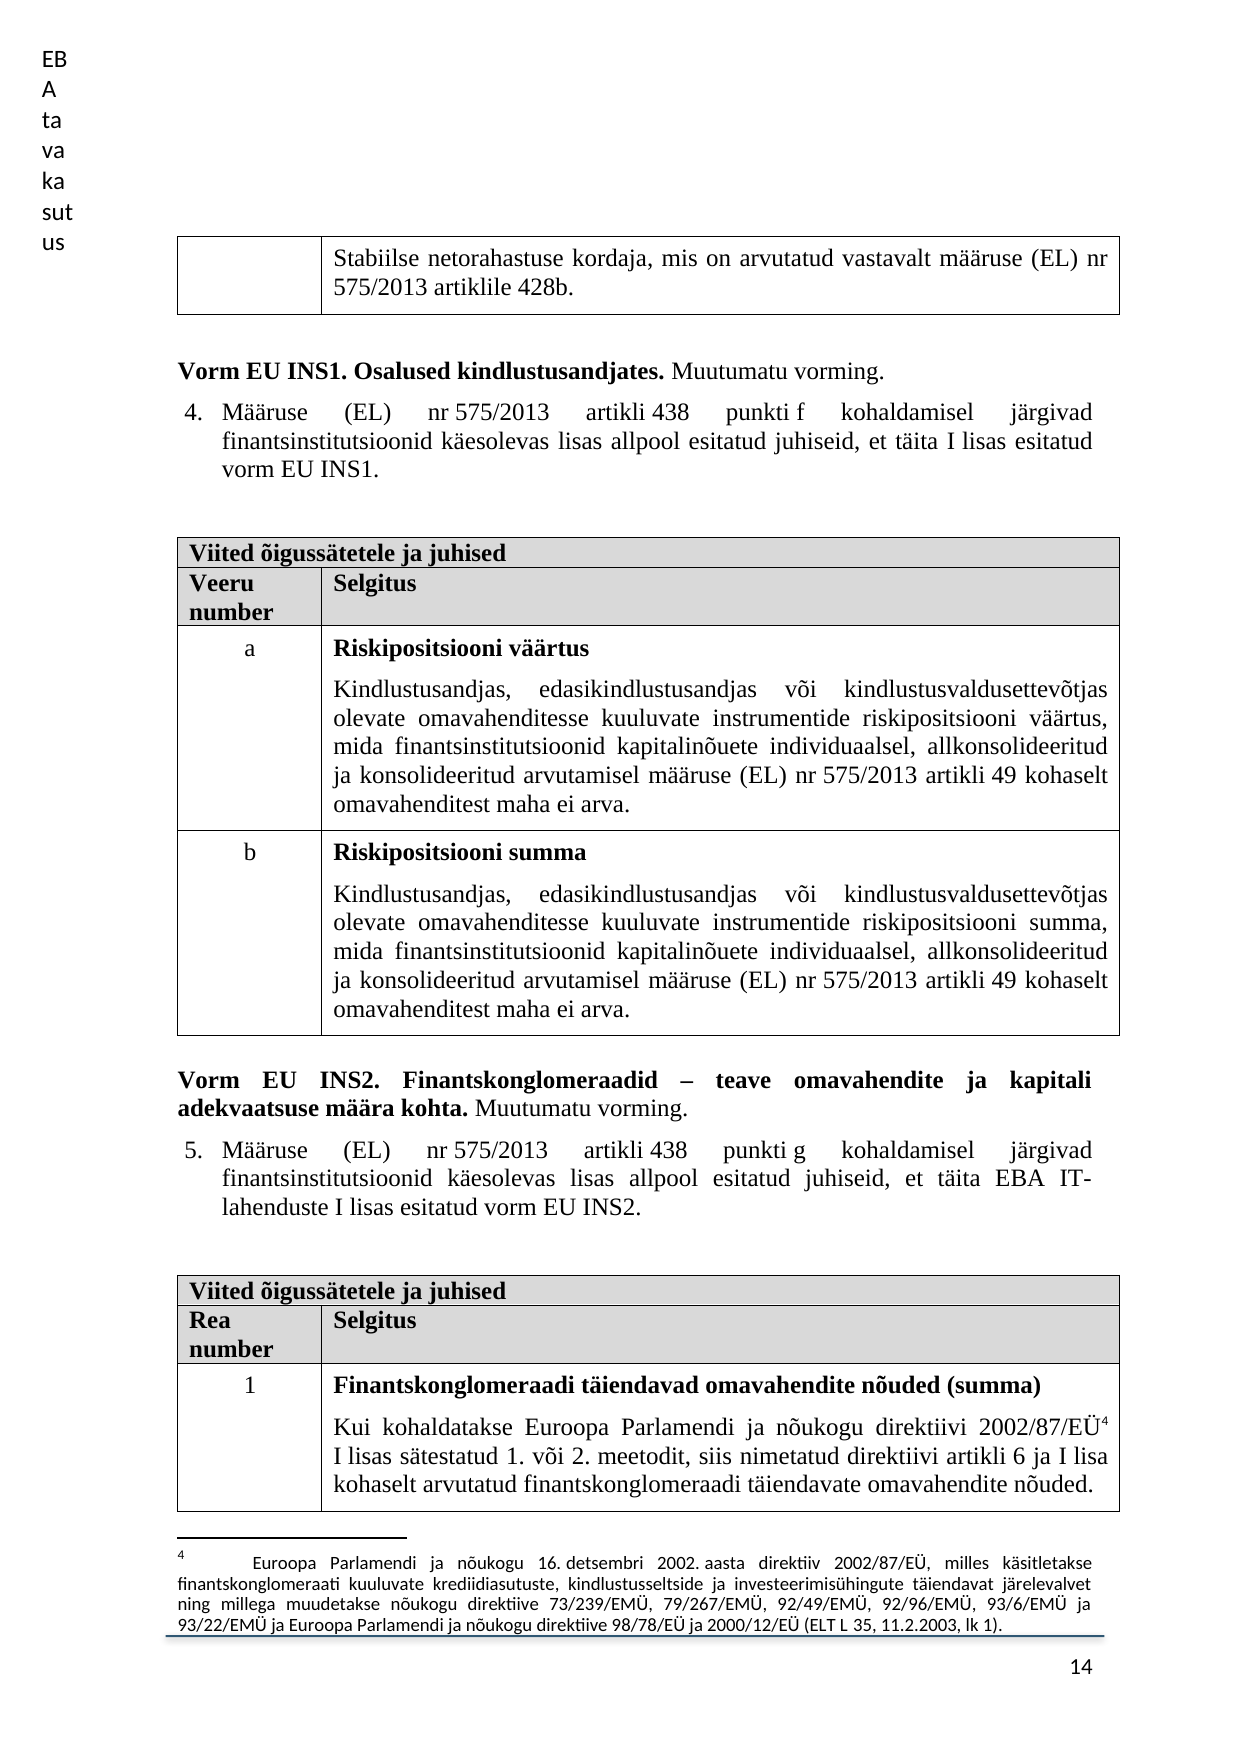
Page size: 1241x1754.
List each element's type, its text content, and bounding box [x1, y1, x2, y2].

table_cell a [178, 626, 321, 830]
title Määruse (EL) nr 575/2013 artikli 438 punkti g kohaldamisel järgivad finantsinstitutsioonid käesolevas lisas allpool esitatud juhiseid, et täita EBA IT-lahenduste I lisas esitatud vorm EU INS2. [184, 1135, 1092, 1221]
table_header Viited õigussätetele ja juhised [178, 538, 1119, 567]
table_cell 1 [178, 1364, 321, 1511]
table_cell Veeru number [178, 568, 321, 625]
table_cell Finantskonglomeraadi täiendavad omavahendite nõuded (summa) Kui kohaldatakse Euroopa Parlamendi ja nõukogu direktiivi 2002/87/EÜ I lisas sätestatud 1. või 2. meetodit, siis nimetatud direktiivi artikli 6 ja I lisa kohaselt arvutatud finantskonglomeraadi täiendavate omavahendite nõuded. [322, 1364, 1119, 1511]
table_cell 20 [178, 237, 321, 313]
table_cell Selgitus [322, 1306, 1119, 1363]
text Vorm EU INS2. Finantskonglomeraadid – teave omavahendite ja kapitali adekvaatsuse määra kohta. Muutumatu vorming. [177, 1065, 1092, 1122]
title Määruse (EL) nr 575/2013 artikli 438 punkti f kohaldamisel järgivad finantsinstitutsioonid käesolevas lisas allpool esitatud juhiseid, et täita I lisas esitatud vorm EU INS1. [184, 397, 1092, 483]
table_header Viited õigussätetele ja juhised [178, 1276, 1119, 1304]
table_cell Rea number [178, 1306, 321, 1363]
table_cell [322, 237, 1119, 313]
table_cell Selgitus [322, 568, 1119, 625]
table_cell b [178, 831, 321, 1035]
table_cell Riskipositsiooni väärtus Kindlustusandjas, edasikindlustusandjas või kindlustusvaldusettevõtjas olevate omavahenditesse kuuluvate instrumentide riskipositsiooni väärtus, mida finantsinstitutsioonid kapitalinõuete individuaalsel, allkonsolideeritud ja konsolideeritud arvutamisel määruse (EL) nr 575/2013 artikli 49 kohaselt omavahenditest maha ei arva. [322, 626, 1119, 830]
text Vorm EU INS1. Osalused kindlustusandjates. Muutumatu vorming. [177, 356, 1092, 384]
table_cell Riskipositsiooni summa Kindlustusandjas, edasikindlustusandjas või kindlustusvaldusettevõtjas olevate omavahenditesse kuuluvate instrumentide riskipositsiooni summa, mida finantsinstitutsioonid kapitalinõuete individuaalsel, allkonsolideeritud ja konsolideeritud arvutamisel määruse (EL) nr 575/2013 artikli 49 kohaselt omavahenditest maha ei arva. [322, 831, 1119, 1035]
